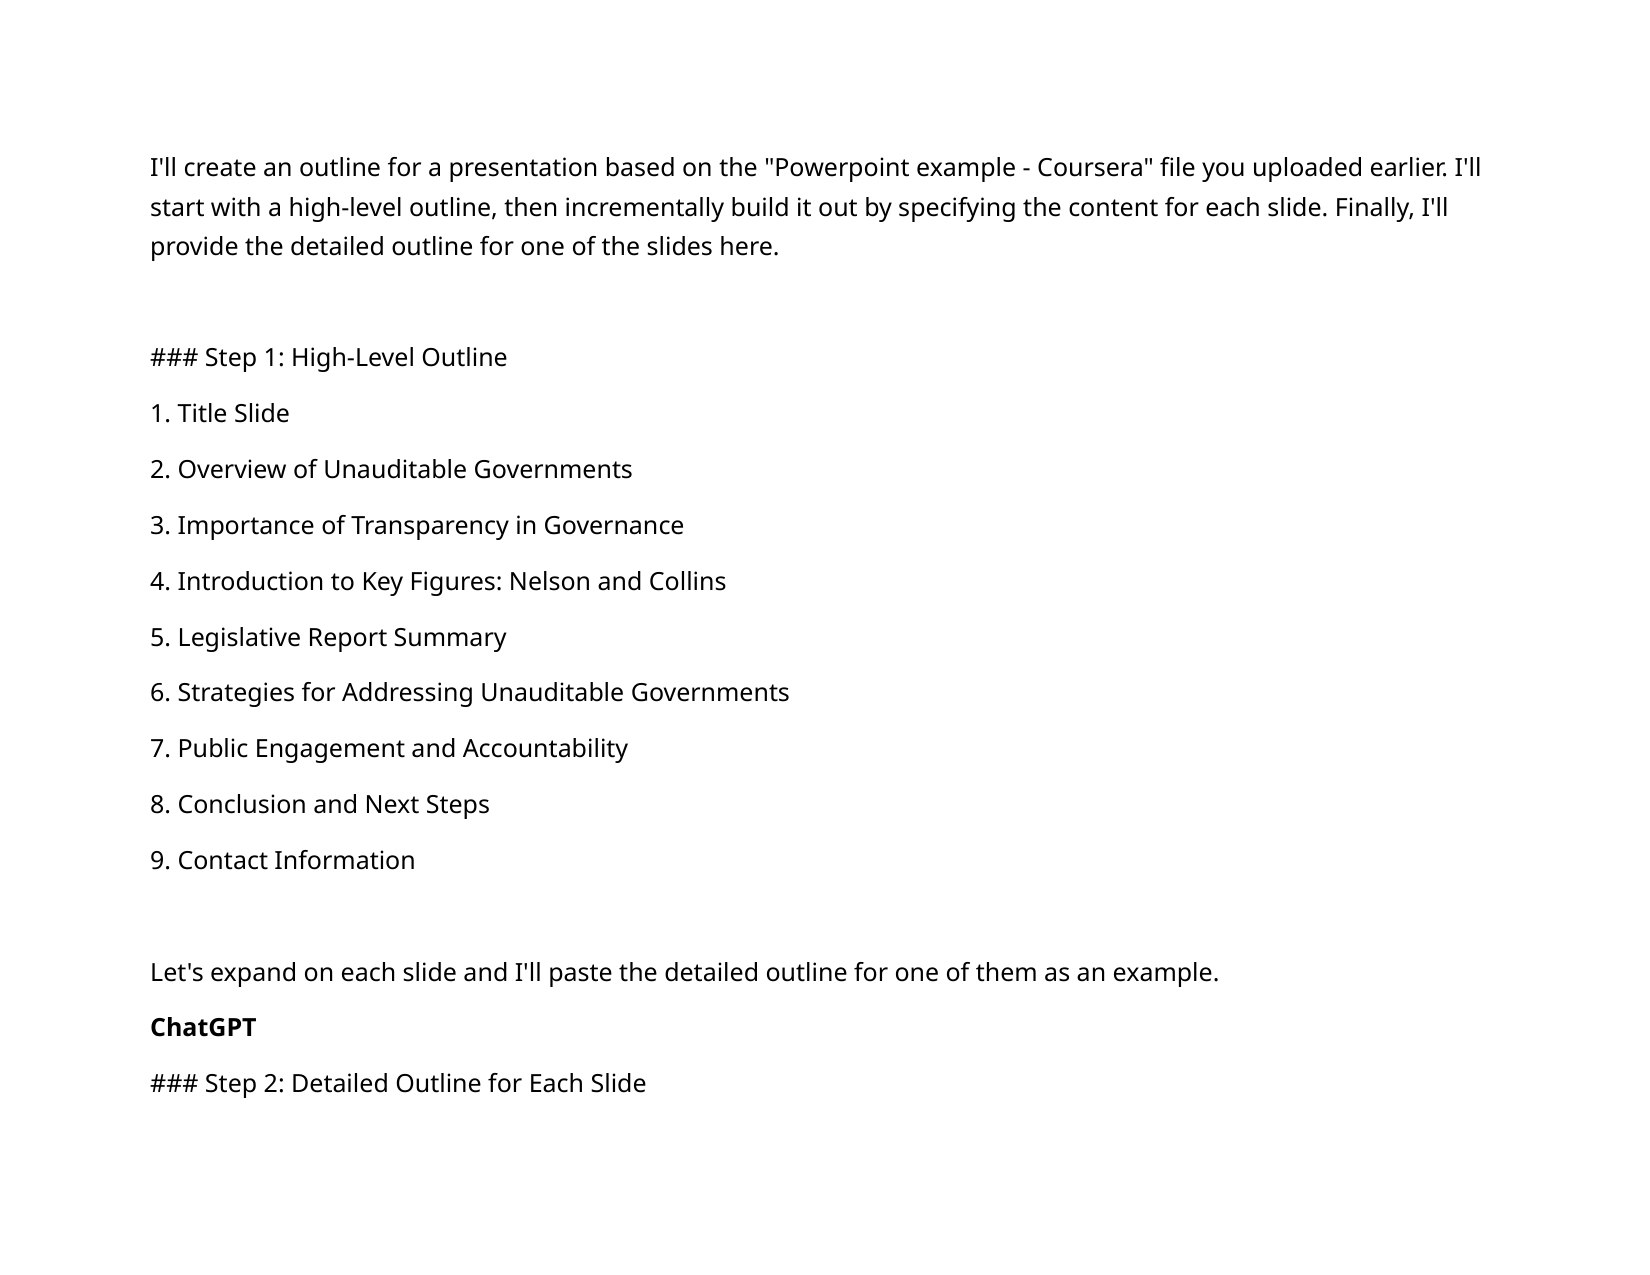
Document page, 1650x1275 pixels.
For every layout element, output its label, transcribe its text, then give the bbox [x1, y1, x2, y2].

text 5. Legislative Report Summary [150, 619, 1500, 653]
text ### Step 1: High-Level Outline [150, 340, 1500, 374]
text 9. Contact Information [150, 842, 1500, 877]
text 1. Title Slide [150, 396, 1500, 430]
text 2. Overview of Unauditable Governments [150, 452, 1500, 486]
text ### Step 2: Detailed Outline for Each Slide [150, 1066, 1500, 1100]
text I'll create an outline for a presentation based on the "Powerpoint example - Coursera" file you uploaded earlier. I'll start with a high-level outline, then incrementally build it out by specifying the content for each slide. Finally, I'll provide the detailed outline for one of the slides here. [150, 150, 1500, 262]
text ChatGPT [150, 1010, 1500, 1044]
text 4. Introduction to Key Figures: Nelson and Collins [150, 563, 1500, 597]
text 7. Public Engagement and Accountability [150, 731, 1500, 765]
text 3. Importance of Transparency in Governance [150, 507, 1500, 542]
text 6. Strategies for Addressing Unauditable Governments [150, 675, 1500, 709]
text Let's expand on each slide and I'll paste the detailed outline for one of them as an example. [150, 954, 1500, 988]
text 8. Conclusion and Next Steps [150, 787, 1500, 821]
